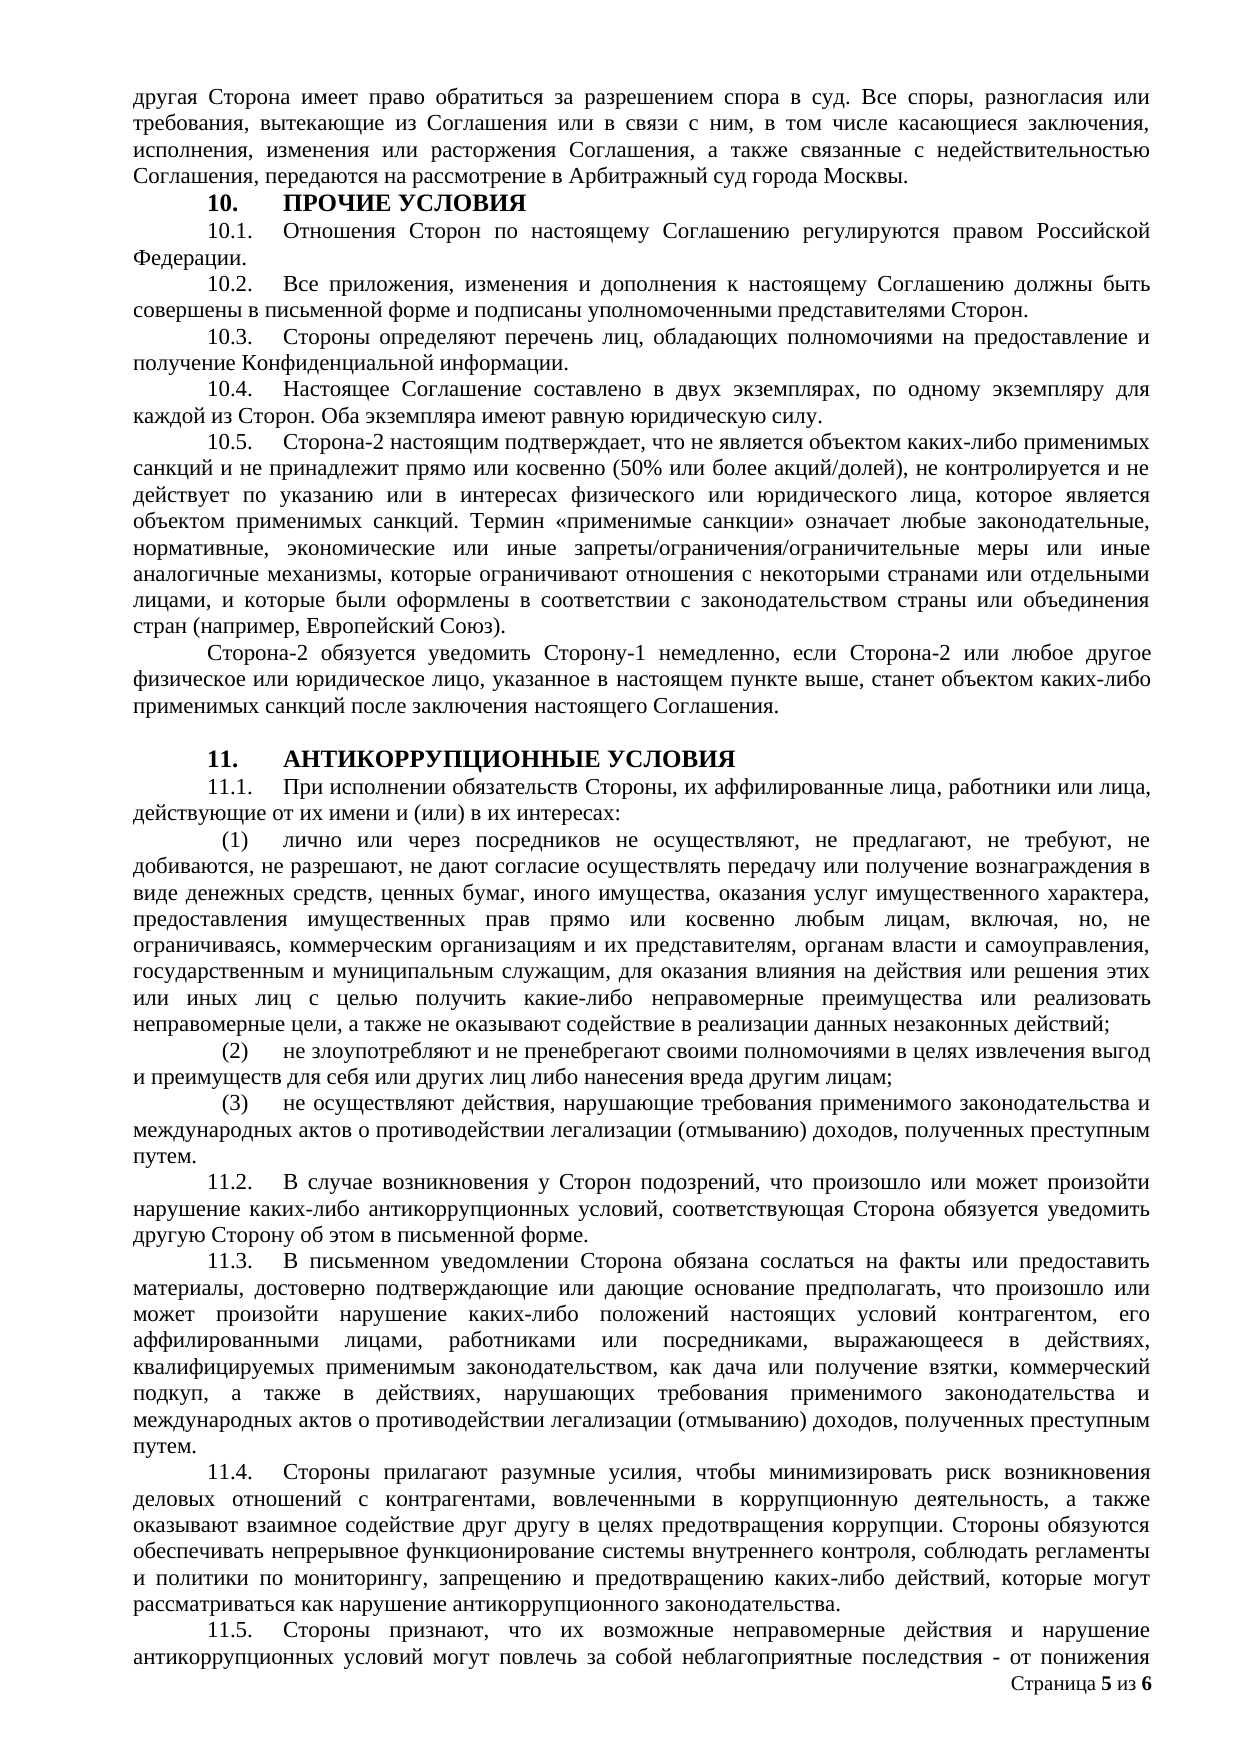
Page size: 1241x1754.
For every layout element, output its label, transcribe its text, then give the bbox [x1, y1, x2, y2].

list Стороны определяют перечень лиц, обладающих полномочиями на предоставление и получение Конфиденциальной информации. [133, 323, 1152, 375]
list При исполнении обязательств Стороны, их аффилированные лица, работники или лица, действующие от их имени и (или) в их интересах: [133, 773, 1152, 826]
text (2) не злоупотребляют и не пренебрегают своими полномочиями в целях извлечения выгод и преимуществ для себя или других лиц либо нанесения вреда другим лицам; [133, 1037, 1152, 1089]
text (1) лично или через посредников не осуществляют, не предлагают, не требуют, не добиваются, не разрешают, не дают согласие осуществлять передачу или получение вознаграждения в виде денежных средств, ценных бумаг, иного имущества, оказания услуг имущественного характера, предоставления имущественных прав прямо или косвенно любым лицам, включая, но, не ограничиваясь, коммерческим организациям и их представителям, органам власти и самоуправления, государственным и муниципальным служащим, для оказания влияния на действия или решения этих или иных лиц с целью получить какие-либо неправомерные преимущества или реализовать неправомерные цели, а также не оказывают содействие в реализации данных незаконных действий; [133, 826, 1152, 1037]
list Сторона-2 настоящим подтверждает, что не является объектом каких-либо применимых санкций и не принадлежит прямо или косвенно (50% или более акций/долей), не контролируется и не действует по указанию или в интересах физического или юридического лица, которое является объектом применимых санкций. Термин «применимые санкции» означает любые законодательные, нормативные, экономические или иные запреты/ограничения/ограничительные меры или иные аналогичные механизмы, которые ограничивают отношения с некоторыми странами или отдельными лицами, и которые были оформлены в соответствии с законодательством страны или объединения стран (например, Европейский Союз). [133, 428, 1152, 639]
list В письменном уведомлении Сторона обязана сослаться на факты или предоставить материалы, достоверно подтверждающие или дающие основание предполагать, что произошло или может произойти нарушение каких-либо положений настоящих условий контрагентом, его аффилированными лицами, работниками или посредниками, выражающееся в действиях, квалифицируемых применимым законодательством, как дача или получение взятки, коммерческий подкуп, а также в действиях, нарушающих требования применимого законодательства и международных актов о противодействии легализации (отмыванию) доходов, полученных преступным путем. [133, 1247, 1152, 1458]
list В случае возникновения у Сторон подозрений, что произошло или может произойти нарушение каких-либо антикоррупционных условий, соответствующая Сторона обязуется уведомить другую Сторону об этом в письменной форме. [133, 1168, 1152, 1247]
list Настоящее Соглашение составлено в двух экземплярах, по одному экземпляру для каждой из Сторон. Оба экземпляра имеют равную юридическую силу. [133, 375, 1152, 428]
list ПРОЧИЕ УСЛОВИЯ [133, 188, 1152, 217]
list Отношения Сторон по настоящему Соглашению регулируются правом Российской Федерации. [133, 217, 1152, 270]
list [133, 1616, 1152, 1669]
text Сторона-2 обязуется уведомить Сторону-1 немедленно, если Сторона-2 или любое другое физическое или юридическое лицо, указанное в настоящем пункте выше, станет объектом каких-либо применимых санкций после заключения настоящего Соглашения. [133, 639, 1152, 718]
list Все приложения, изменения и дополнения к настоящему Соглашению должны быть совершены в письменной форме и подписаны уполномоченными представителями Сторон. [133, 270, 1152, 323]
text (3) не осуществляют действия, нарушающие требования применимого законодательства и международных актов о противодействии легализации (отмыванию) доходов, полученных преступным путем. [133, 1089, 1152, 1168]
list Стороны прилагают разумные усилия, чтобы минимизировать риск возникновения деловых отношений с контрагентами, вовлеченными в коррупционную деятельность, а также оказывают взаимное содействие друг другу в целях предотвращения коррупции. Стороны обязуются обеспечивать непрерывное функционирование системы внутреннего контроля, соблюдать регламенты и политики по мониторингу, запрещению и предотвращению каких-либо действий, которые могут рассматриваться как нарушение антикоррупционного законодательства. [133, 1458, 1152, 1616]
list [133, 83, 1152, 188]
list АНТИКОРРУПЦИОННЫЕ УСЛОВИЯ [133, 744, 1152, 773]
